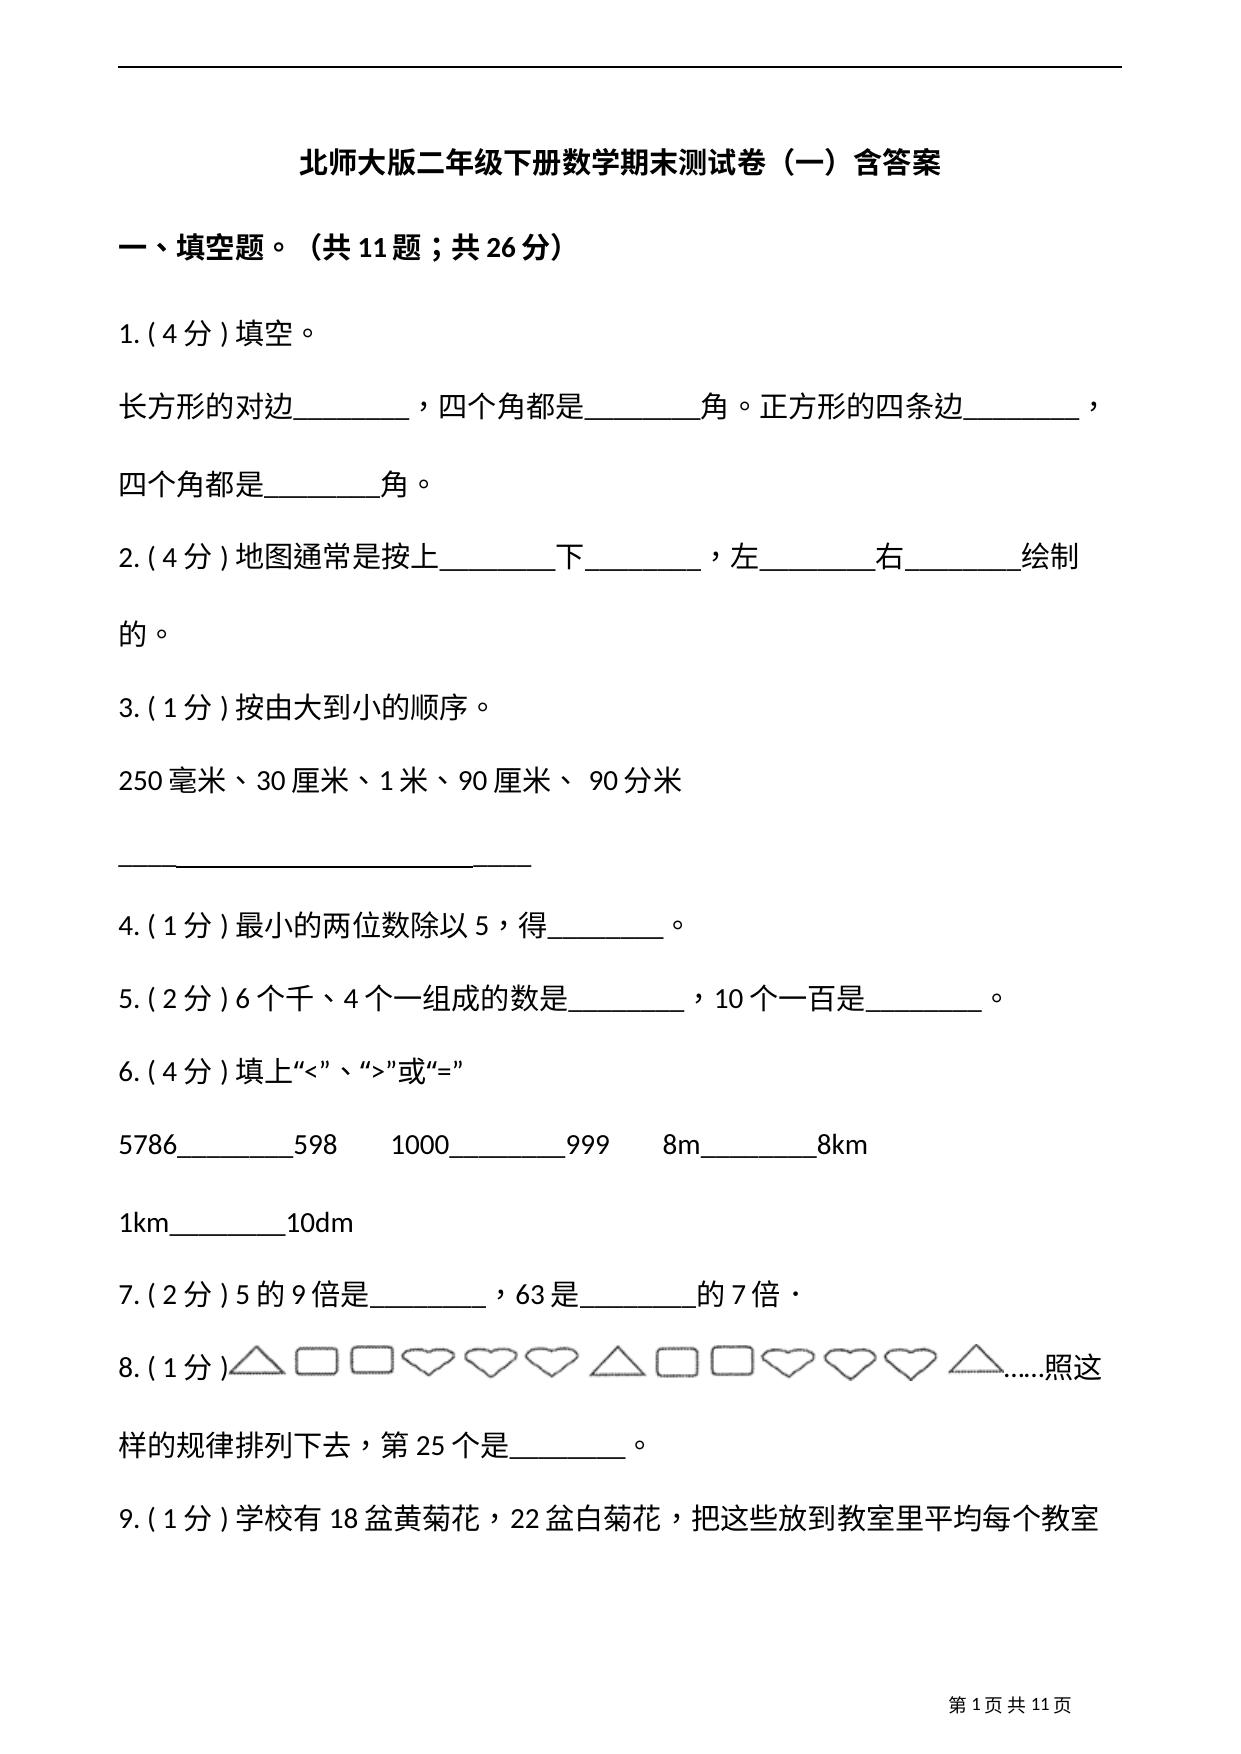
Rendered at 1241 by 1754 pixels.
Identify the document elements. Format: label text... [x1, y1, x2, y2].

text 3. ( 1分 ) 按由大到小的顺序。 [118, 675, 1122, 740]
text 6. ( 4分 ) 填上“<”、“>”或“=” [118, 1039, 1122, 1104]
text 长方形的对边________，四个角都是________角。正方形的四条边________，四个角都是________角。 [118, 373, 1122, 516]
text ____ ____ [118, 821, 1122, 886]
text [118, 1485, 1122, 1550]
picture [228, 1344, 1004, 1381]
text 2. ( 4分 ) 地图通常是按上________下________，左________右________绘制的。 [118, 524, 1122, 667]
text 5. ( 2分 ) 6个千、4个一组成的数是________，10个一百是________。 [118, 966, 1122, 1031]
text 250毫米、30厘米、1米、90厘米、 90分米 [118, 748, 1122, 813]
text 5786________598 1000________999 8m________8km 1km________10dm [118, 1112, 1122, 1254]
text 8. ( 1分 )……照这样的规律排列下去，第25个是________。 [118, 1334, 1122, 1477]
text 北师大版二年级下册数学期末测试卷（一）含答案 [118, 129, 1122, 194]
text 7. ( 2分 ) 5的9倍是________，63是________的7倍． [118, 1262, 1122, 1327]
text 1. ( 4分 ) 填空。 [118, 300, 1122, 365]
text 4. ( 1分 ) 最小的两位数除以5，得________。 [118, 893, 1122, 958]
text 一、填空题。（共11题；共26分） [118, 215, 1122, 280]
